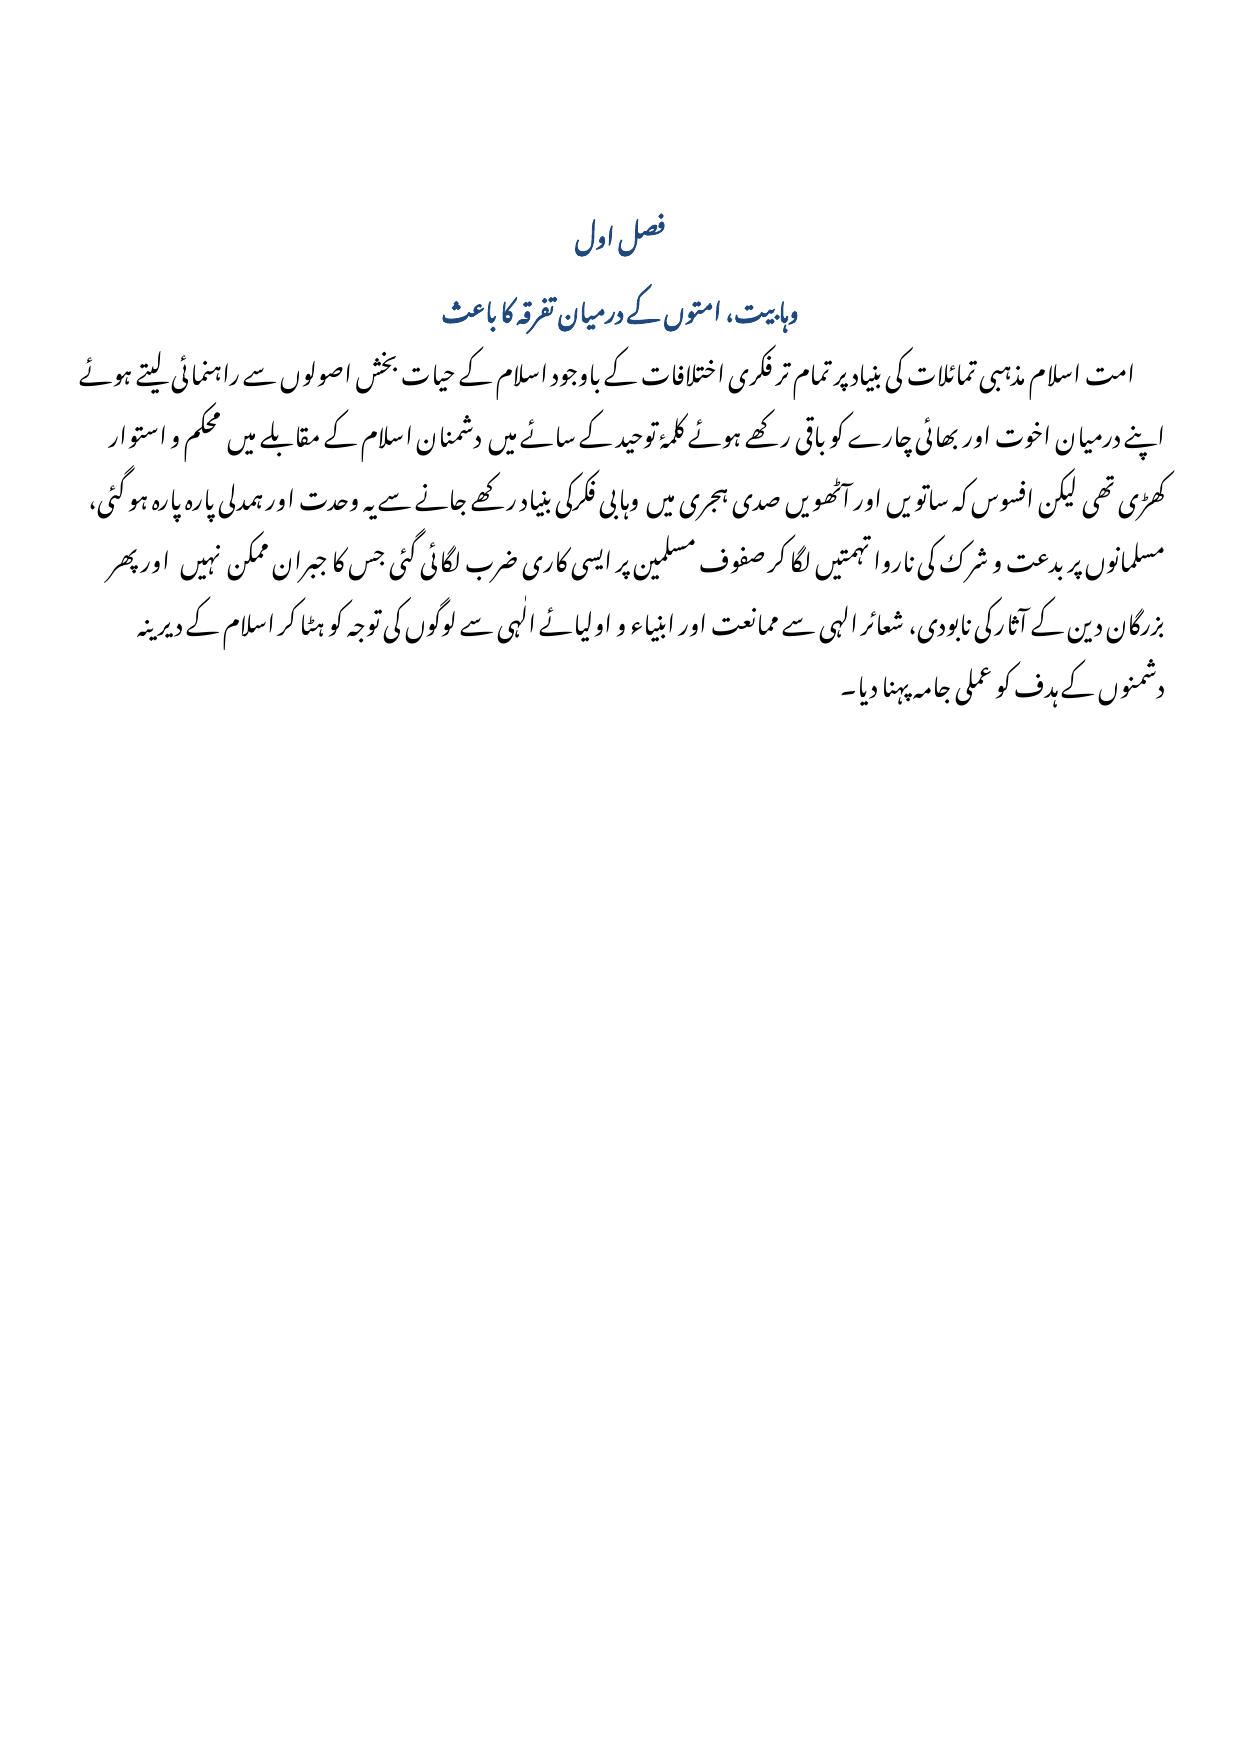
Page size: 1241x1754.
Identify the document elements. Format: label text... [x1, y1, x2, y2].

text امت اسلام مذہبی تمائلات کی بنیاد پر تمام تر فکری اختلافات کے باوجود اسلام کے حیات بخش اصولوں سے راہنمائی لیتے ہوئے اپنے درمیان اخوت اور بھائی چارے کو باقی رکھے ہوئے کلمۂ توحید کے سائے میں دشمنان اسلام کے مقابلے میں محکم و استوار کھڑی تھی لیکن افسوس کہ ساتویں اور آٹھویں صدی ہجری میں وہابی فکرکی بنیاد رکھے جانے سے یہ وحدت اور ہمدلی پارہ پارہ ہو گئی، مسلمانوں پر بدعت و شرک کی ناروا تہمتیں لگا کر صفوف مسلمین پر ایسی کاری ضرب لگائی گئی جس کا جبران ممکن نہیں اورپھر بزرگان دین کے آثار کی نابودی، شعائر الہی سے ممانعت اور ابنیاء و اولیائے الٰہی سے لوگوں کی توجہ کو ہٹا کر اسلام کے دیرینہ دشمنوں کے ہدف کو عملی جامہ پہنا دیا۔ [75, 337, 1165, 712]
subtitle فصل اول [75, 200, 1165, 262]
subtitle وہابیت، امتوں کے درمیان تفرقہ کا باعث [75, 275, 1165, 337]
